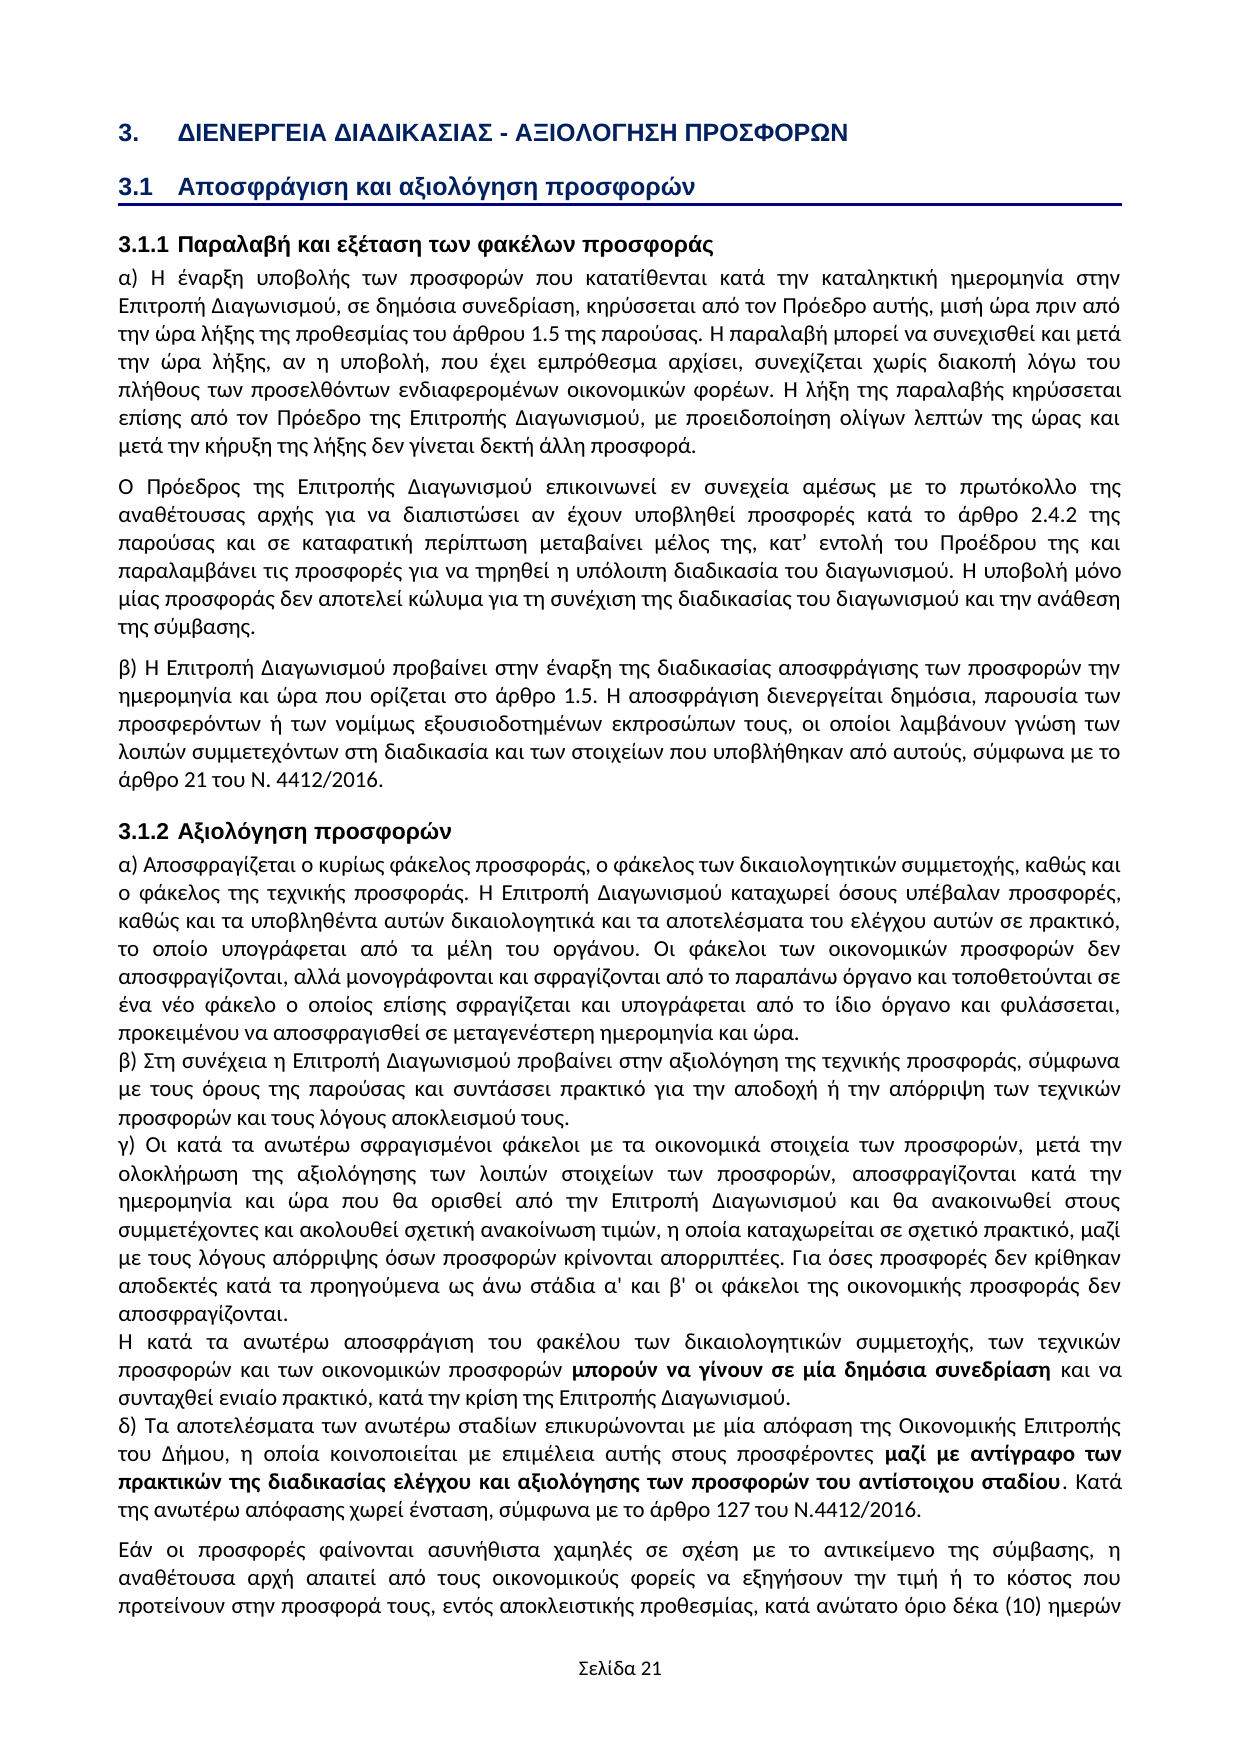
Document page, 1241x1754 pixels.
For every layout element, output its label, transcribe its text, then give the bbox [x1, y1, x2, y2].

text β) Στη συνέχεια η Επιτροπή Διαγωνισμού προβαίνει στην αξιολόγηση της τεχνικής προσφοράς, σύμφωνα με τους όρους της παρούσας και συντάσσει πρακτικό για την αποδοχή ή την απόρριψη των τεχνικών προσφορών και τους λόγους αποκλεισμού τους. [118, 1047, 1122, 1131]
subtitle 3.1.2 Αξιολόγηση προσφορών [118, 818, 1122, 844]
text δ) Τα αποτελέσματα των ανωτέρω σταδίων επικυρώνονται με μία απόφαση της Οικονομικής Επιτροπής του Δήμου, η οποία κοινoποιείται με επιμέλεια αυτής στους προσφέροντες μαζί με αντίγραφο των πρακτικών της διαδικασίας ελέγχου και αξιολόγησης των προσφορών του αντίστοιχου σταδίου. Κατά της ανωτέρω απόφασης χωρεί ένσταση, σύμφωνα με το άρθρο 127 του Ν.4412/2016. [118, 1411, 1122, 1523]
text α) Η έναρξη υποβολής των προσφορών που κατατίθενται κατά την καταληκτική ημερομηνία στην Επιτροπή Διαγωνισμού, σε δημόσια συνεδρίαση, κηρύσσεται από τον Πρόεδρο αυτής, μισή ώρα πριν από την ώρα λήξης της προθεσμίας του άρθρου 1.5 της παρούσας. Η παραλαβή μπορεί να συνεχισθεί και μετά την ώρα λήξης, αν η υποβολή, που έχει εμπρόθεσμα αρχίσει, συνεχίζεται χωρίς διακοπή λόγω του πλήθους των προσελθόντων ενδιαφερομένων οικονομικών φορέων. Η λήξη της παραλαβής κηρύσσεται επίσης από τον Πρόεδρο της Επιτροπής Διαγωνισμού, με προειδοποίηση ολίγων λεπτών της ώρας και μετά την κήρυξη της λήξης δεν γίνεται δεκτή άλλη προσφορά. [118, 263, 1122, 459]
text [118, 1535, 1122, 1619]
subtitle 3. ΔΙΕΝΕΡΓΕΙΑ ΔΙΑΔΙΚΑΣΙΑΣ - ΑΞΙΟΛΟΓΗΣΗ ΠΡΟΣΦΟΡΩΝ [118, 118, 1122, 147]
text Η κατά τα ανωτέρω αποσφράγιση του φακέλου των δικαιολογητικών συμμετοχής, των τεχνικών προσφορών και των οικονομικών προσφορών μπορούν να γίνουν σε μία δημόσια συνεδρίαση και να συνταχθεί ενιαίο πρακτικό, κατά την κρίση της Επιτροπής Διαγωνισμού. [118, 1327, 1122, 1411]
text α) Αποσφραγίζεται ο κυρίως φάκελος προσφοράς, ο φάκελος των δικαιολογητικών συμμετοχής, καθώς και ο φάκελος της τεχνικής προσφοράς. Η Επιτροπή Διαγωνισμού καταχωρεί όσους υπέβαλαν προσφορές, καθώς και τα υποβληθέντα αυτών δικαιολογητικά και τα αποτελέσματα του ελέγχου αυτών σε πρακτικό, το οποίο υπογράφεται από τα μέλη του οργάνου. Οι φάκελοι των οικονομικών προσφορών δεν αποσφραγίζονται, αλλά μονογράφονται και σφραγίζονται από το παραπάνω όργανο και τοποθετούνται σε ένα νέο φάκελο ο οποίος επίσης σφραγίζεται και υπογράφεται από το ίδιο όργανο και φυλάσσεται, προκειμένου να αποσφραγισθεί σε μεταγενέστερη ημερομηνία και ώρα. [118, 850, 1122, 1047]
text γ) Οι κατά τα ανωτέρω σφραγισμένοι φάκελοι με τα οικονομικά στοιχεία των προσφορών, μετά την ολοκλήρωση της αξιολόγησης των λοιπών στοιχείων των προσφορών, αποσφραγίζονται κατά την ημερομηνία και ώρα που θα ορισθεί από την Επιτροπή Διαγωνισμού και θα ανακοινωθεί στους συμμετέχοντες και ακολουθεί σχετική ανακοίνωση τιμών, η οποία καταχωρείται σε σχετικό πρακτικό, μαζί με τους λόγους απόρριψης όσων προσφορών κρίνονται απορριπτέες. Για όσες προσφορές δεν κρίθηκαν αποδεκτές κατά τα προηγούμενα ως άνω στάδια α' και β' οι φάκελοι της οικονομικής προσφοράς δεν αποσφραγίζονται. [118, 1131, 1122, 1327]
text β) Η Επιτροπή Διαγωνισμού προβαίνει στην έναρξη της διαδικασίας αποσφράγισης των προσφορών την ημερομηνία και ώρα που ορίζεται στο άρθρο 1.5. Η αποσφράγιση διενεργείται δημόσια, παρουσία των προσφερόντων ή των νομίμως εξουσιοδοτημένων εκπροσώπων τους, οι οποίοι λαμβάνουν γνώση των λοιπών συμμετεχόντων στη διαδικασία και των στοιχείων που υποβλήθηκαν από αυτούς, σύμφωνα με το άρθρο 21 του Ν. 4412/2016. [118, 653, 1122, 793]
text Ο Πρόεδρος της Επιτροπής Διαγωνισμού επικοινωνεί εν συνεχεία αμέσως με το πρωτόκολλο της αναθέτουσας αρχής για να διαπιστώσει αν έχουν υποβληθεί προσφορές κατά το άρθρο 2.4.2 της παρούσας και σε καταφατική περίπτωση μεταβαίνει μέλος της, κατ’ εντολή του Προέδρου της και παραλαμβάνει τις προσφορές για να τηρηθεί η υπόλοιπη διαδικασία του διαγωνισμού. Η υποβολή μόνο μίας προσφοράς δεν αποτελεί κώλυμα για τη συνέχιση της διαδικασίας του διαγωνισμού και την ανάθεση της σύμβασης. [118, 472, 1122, 640]
subtitle 3.1 Αποσφράγιση και αξιολόγηση προσφορών [118, 172, 1122, 203]
subtitle 3.1.1 Παραλαβή και εξέταση των φακέλων προσφοράς [118, 231, 1122, 257]
